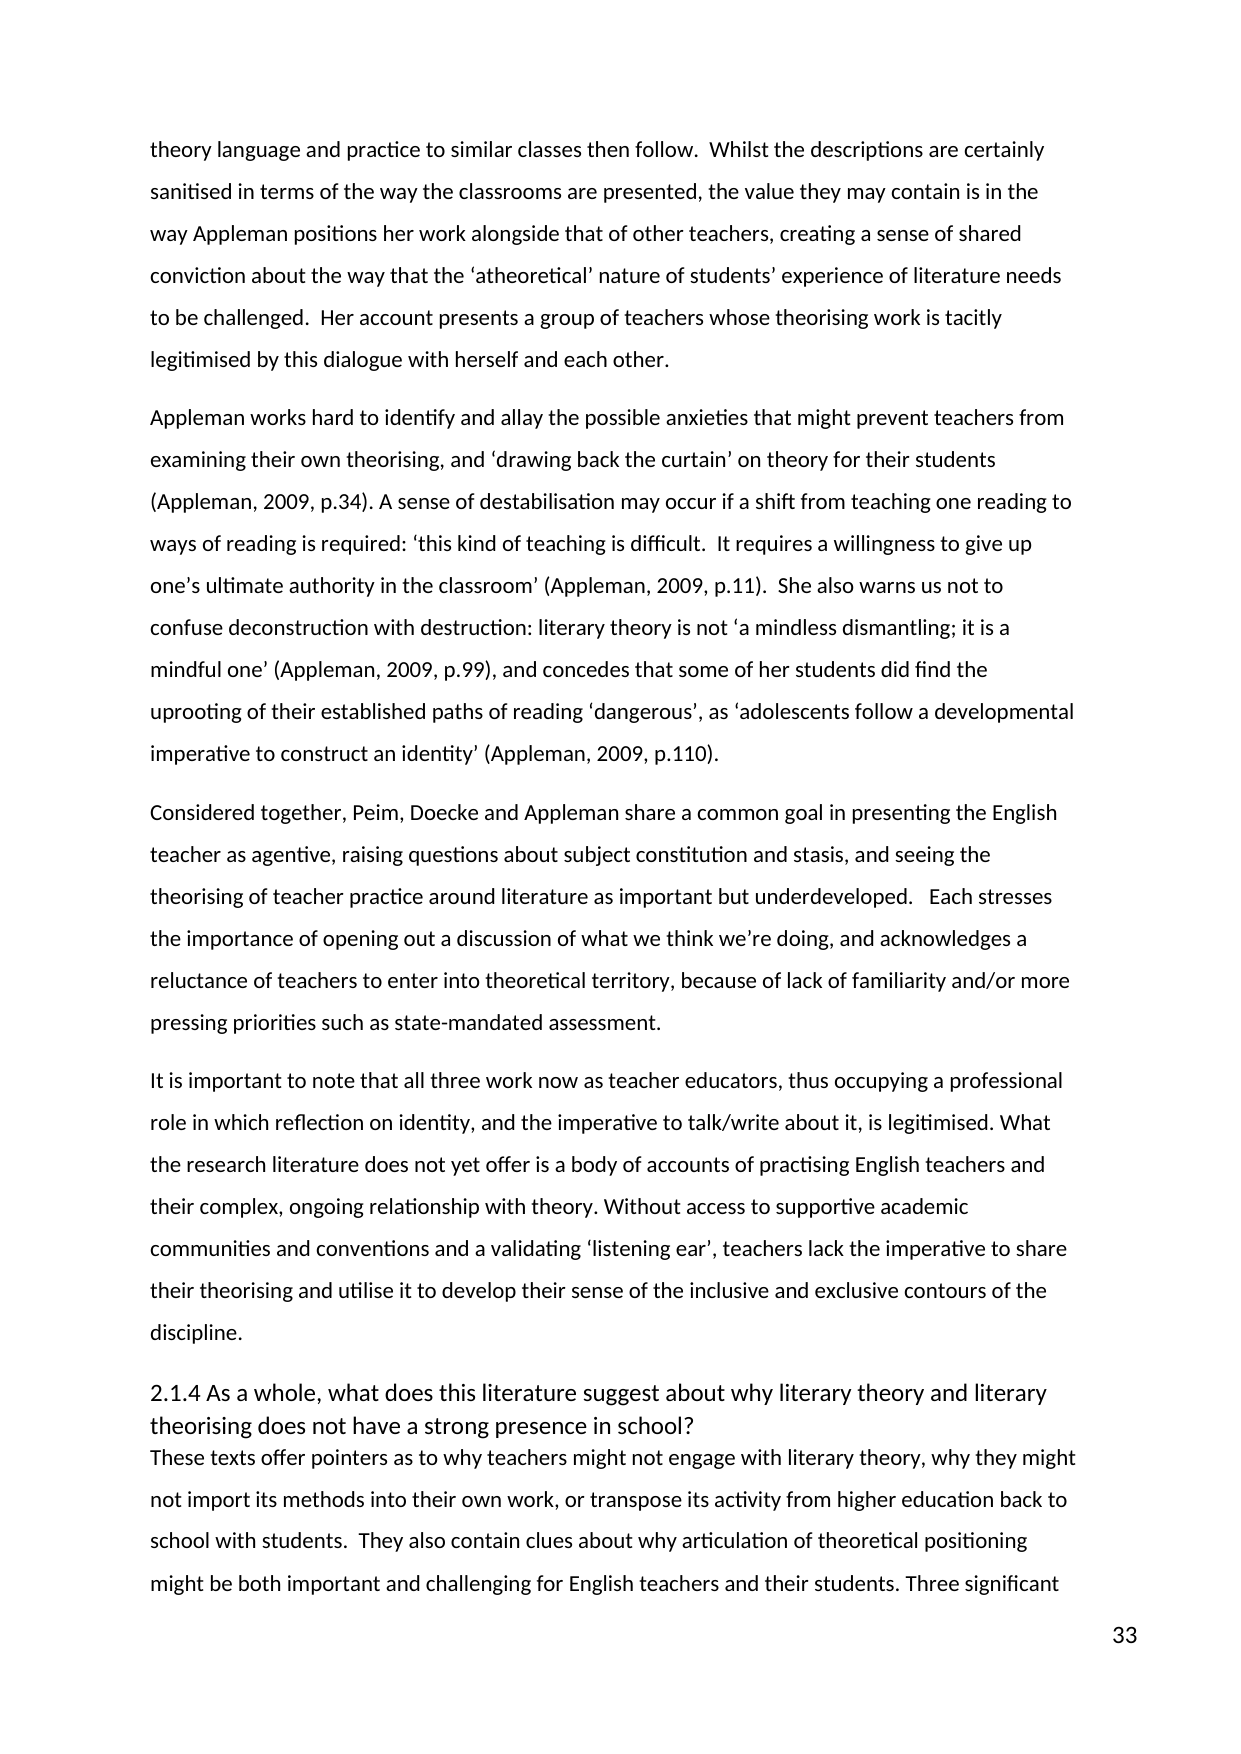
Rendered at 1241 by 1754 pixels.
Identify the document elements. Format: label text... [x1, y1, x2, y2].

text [150, 1443, 1080, 1597]
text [150, 135, 1080, 373]
text Appleman works hard to identify and allay the possible anxieties that might prevent teachers from examining their own theorising, and ‘drawing back the curtain’ on theory for their students (Appleman, 2009, p.34). A sense of destabilisation may occur if a shift from teaching one reading to ways of reading is required: ‘this kind of teaching is difficult. It requires a willingness to give up one’s ultimate authority in the classroom’ (Appleman, 2009, p.11). She also warns us not to confuse deconstruction with destruction: literary theory is not ‘a mindless dismantling; it is a mindful one’ (Appleman, 2009, p.99), and concedes that some of her students did find the uprooting of their established paths of reading ‘dangerous’, as ‘adolescents follow a developmental imperative to construct an identity’ (Appleman, 2009, p.110). [150, 403, 1080, 767]
text Considered together, Peim, Doecke and Appleman share a common goal in presenting the English teacher as agentive, raising questions about subject constitution and stasis, and seeing the theorising of teacher practice around literature as important but underdeveloped. Each stresses the importance of opening out a discussion of what we think we’re doing, and acknowledges a reluctance of teachers to enter into theoretical territory, because of lack of familiarity and/or more pressing priorities such as state-mandated assessment. [150, 798, 1080, 1036]
text It is important to note that all three work now as teacher educators, thus occupying a professional role in which reflection on identity, and the imperative to talk/write about it, is legitimised. What the research literature does not yet offer is a body of accounts of practising English teachers and their complex, ongoing relationship with theory. Without access to supportive academic communities and conventions and a validating ‘listening ear’, teachers lack the imperative to share their theorising and utilise it to develop their sense of the inclusive and exclusive contours of the discipline. [150, 1066, 1080, 1346]
subtitle 2.1.4 As a whole, what does this literature suggest about why literary theory and literary theorising does not have a strong presence in school? [150, 1377, 1137, 1440]
